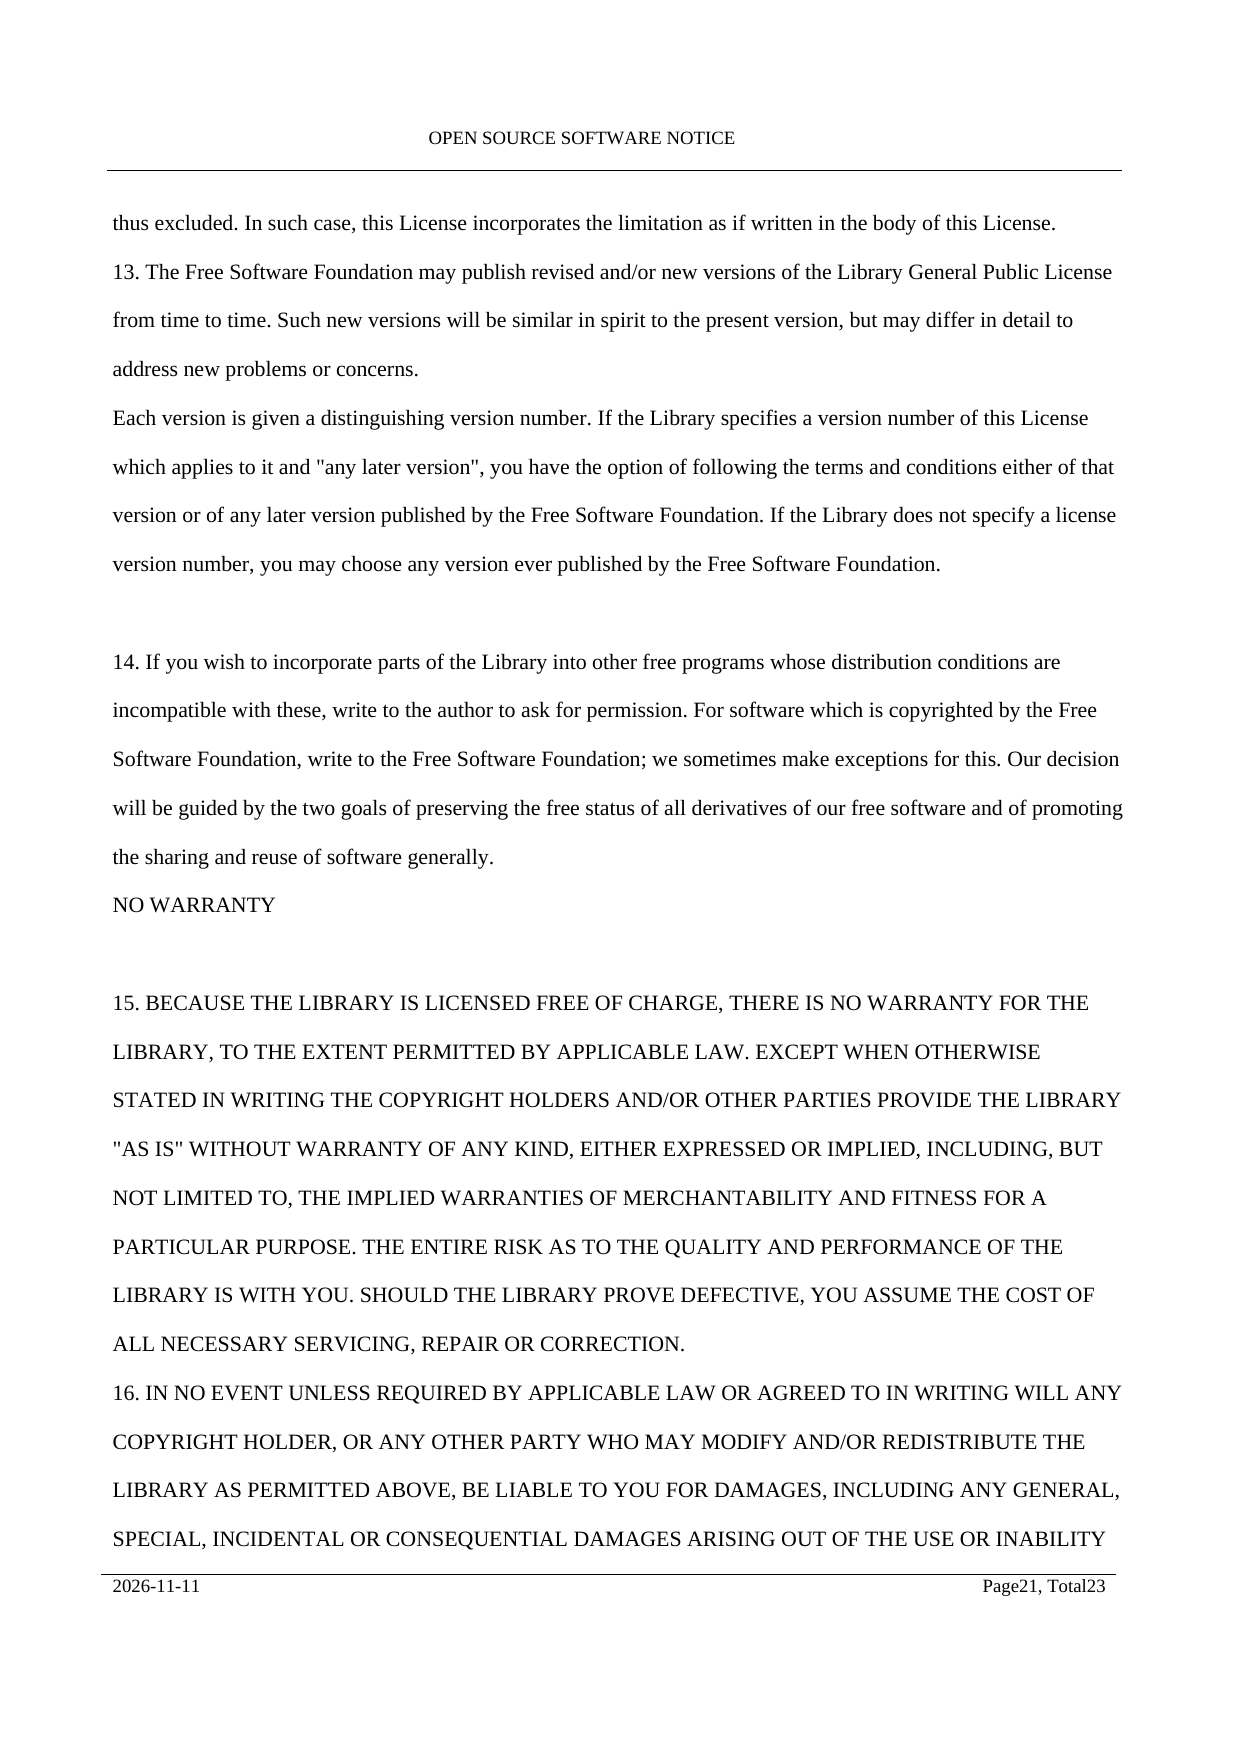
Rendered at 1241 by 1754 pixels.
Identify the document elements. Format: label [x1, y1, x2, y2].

text [112, 206, 1128, 1555]
